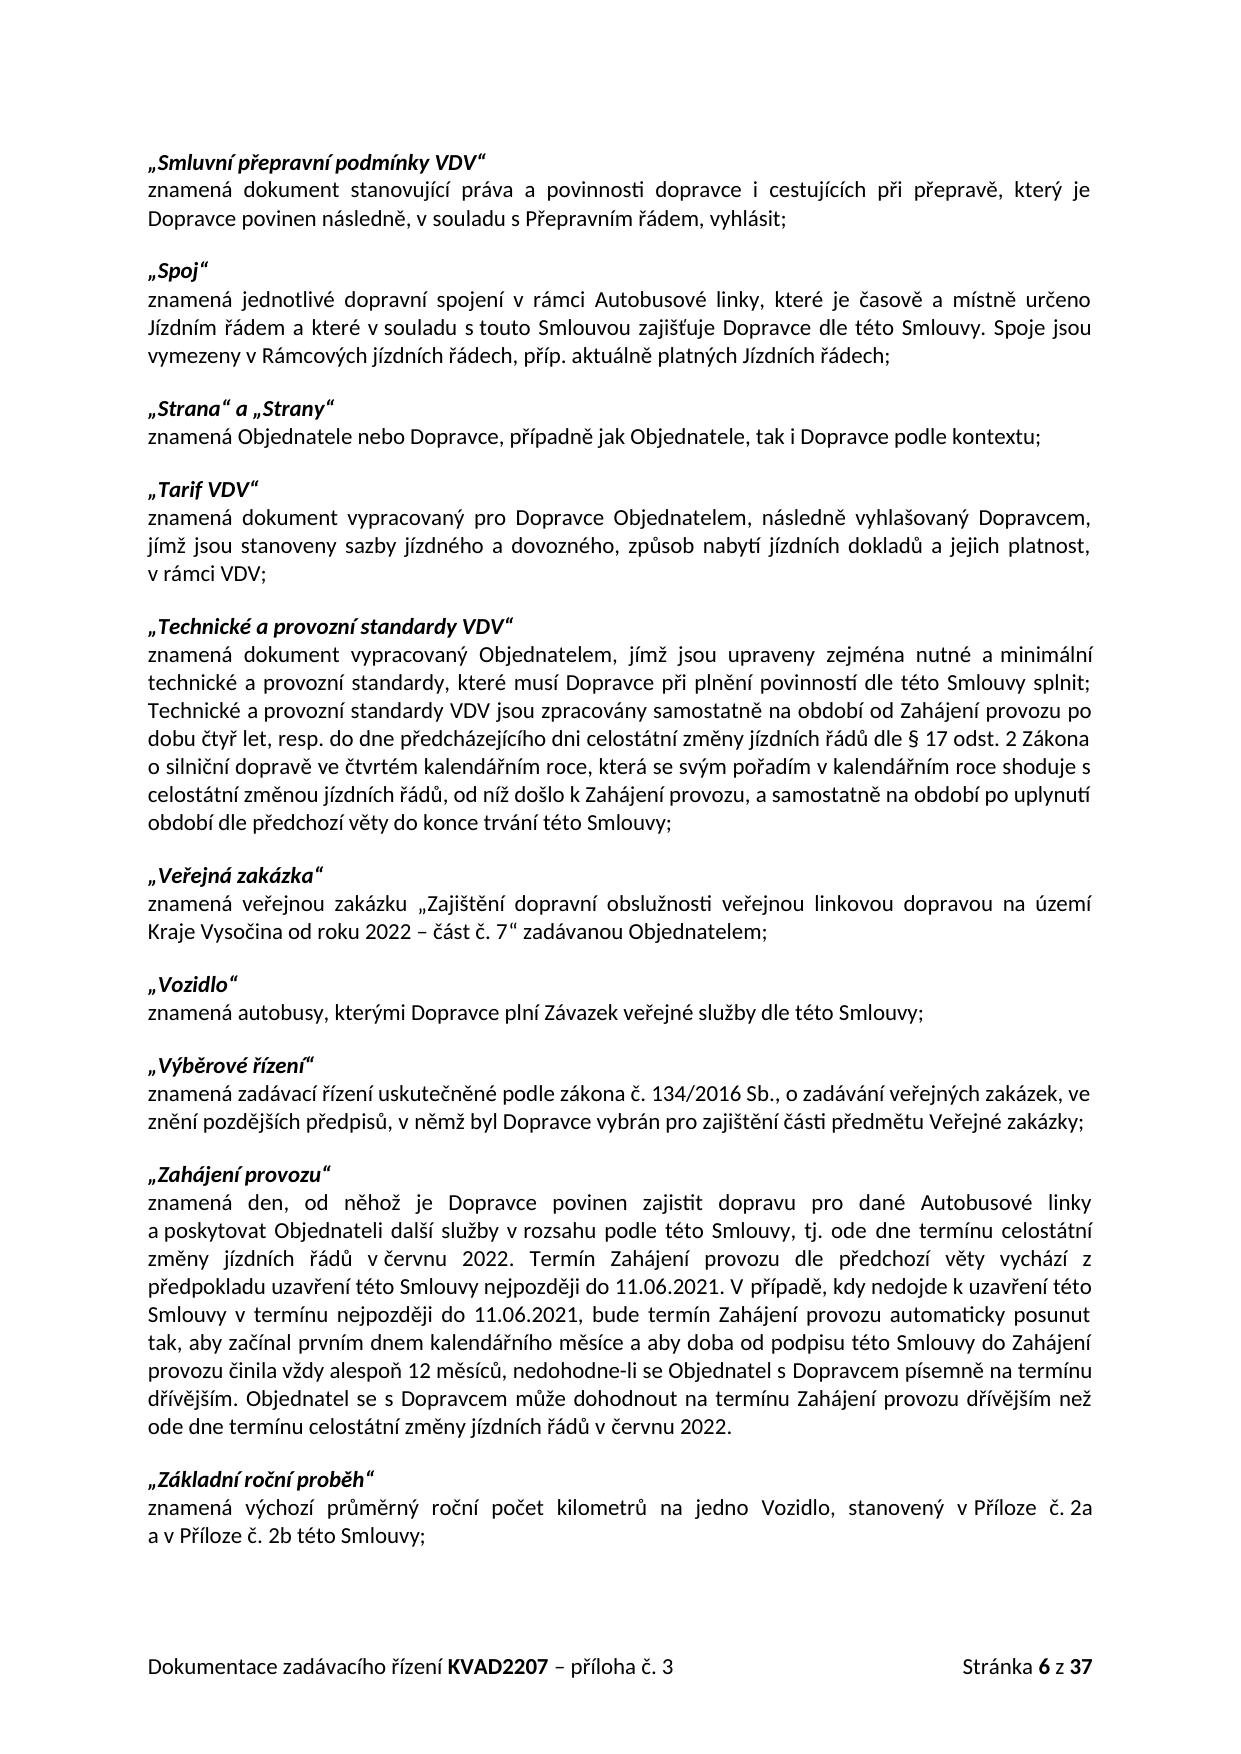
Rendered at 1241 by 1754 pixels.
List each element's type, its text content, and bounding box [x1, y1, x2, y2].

text „Smluvní přepravní podmínky VDV“ [148, 148, 1093, 176]
text „Veřejná zakázka“ [148, 861, 1093, 889]
text znamená autobusy, kterými Dopravce plní Závazek veřejné služby dle této Smlouvy; [148, 998, 1093, 1026]
text „Zahájení provozu“ [148, 1160, 1093, 1188]
text „Vozidlo“ [148, 970, 1093, 998]
text „Tarif VDV“ [148, 475, 1093, 503]
text znamená dokument stanovující práva a povinnosti dopravce i cestujících při přepravě, který je Dopravce povinen následně, v souladu s Přepravním řádem, vyhlásit; [148, 176, 1093, 232]
text znamená výchozí průměrný roční počet kilometrů na jedno Vozidlo, stanovený v Příloze č. 2a a v Příloze č. 2b této Smlouvy; [148, 1493, 1093, 1549]
text „Strana“ a „Strany“ [148, 394, 1093, 422]
text znamená dokument vypracovaný pro Dopravce Objednatelem, následně vyhlašovaný Dopravcem, jímž jsou stanoveny sazby jízdného a dovozného, způsob nabytí jízdních dokladů a jejich platnost, v rámci VDV; [148, 503, 1093, 587]
text „Spoj“ [148, 257, 1093, 285]
text znamená dokument vypracovaný Objednatelem, jímž jsou upraveny zejména nutné a minimální technické a provozní standardy, které musí Dopravce při plnění povinností dle této Smlouvy splnit; Technické a provozní standardy VDV jsou zpracovány samostatně na období od Zahájení provozu po dobu čtyř let, resp. do dne předcházejícího dni celostátní změny jízdních řádů dle § 17 odst. 2 Zákona o silniční dopravě ve čtvrtém kalendářním roce, která se svým pořadím v kalendářním roce shoduje s celostátní změnou jízdních řádů, od níž došlo k Zahájení provozu, a samostatně na období po uplynutí období dle předchozí věty do konce trvání této Smlouvy; [148, 640, 1093, 836]
text „Technické a provozní standardy VDV“ [148, 612, 1093, 640]
text „Výběrové řízení“ [148, 1051, 1093, 1079]
text znamená veřejnou zakázku „Zajištění dopravní obslužnosti veřejnou linkovou dopravou na území Kraje Vysočina od roku 2022 – část č. 7“ zadávanou Objednatelem; [148, 889, 1093, 945]
text „Základní roční proběh“ [148, 1465, 1093, 1493]
text znamená den, od něhož je Dopravce povinen zajistit dopravu pro dané Autobusové linky a poskytovat Objednateli další služby v rozsahu podle této Smlouvy, tj. ode dne termínu celostátní změny jízdních řádů v červnu 2022. Termín Zahájení provozu dle předchozí věty vychází z předpokladu uzavření této Smlouvy nejpozději do 11.06.2021. V případě, kdy nedojde k uzavření této Smlouvy v termínu nejpozději do 11.06.2021, bude termín Zahájení provozu automaticky posunut tak, aby začínal prvním dnem kalendářního měsíce a aby doba od podpisu této Smlouvy do Zahájení provozu činila vždy alespoň 12 měsíců, nedohodne-li se Objednatel s Dopravcem písemně na termínu dřívějším. Objednatel se s Dopravcem může dohodnout na termínu Zahájení provozu dřívějším než ode dne termínu celostátní změny jízdních řádů v červnu 2022. [148, 1188, 1093, 1440]
text znamená zadávací řízení uskutečněné podle zákona č. 134/2016 Sb., o zadávání veřejných zakázek, ve znění pozdějších předpisů, v němž byl Dopravce vybrán pro zajištění části předmětu Veřejné zakázky; [148, 1079, 1093, 1135]
text znamená jednotlivé dopravní spojení v rámci Autobusové linky, které je časově a místně určeno Jízdním řádem a které v souladu s touto Smlouvou zajišťuje Dopravce dle této Smlouvy. Spoje jsou vymezeny v Rámcových jízdních řádech, příp. aktuálně platných Jízdních řádech; [148, 285, 1093, 369]
text znamená Objednatele nebo Dopravce, případně jak Objednatele, tak i Dopravce podle kontextu; [148, 422, 1093, 450]
